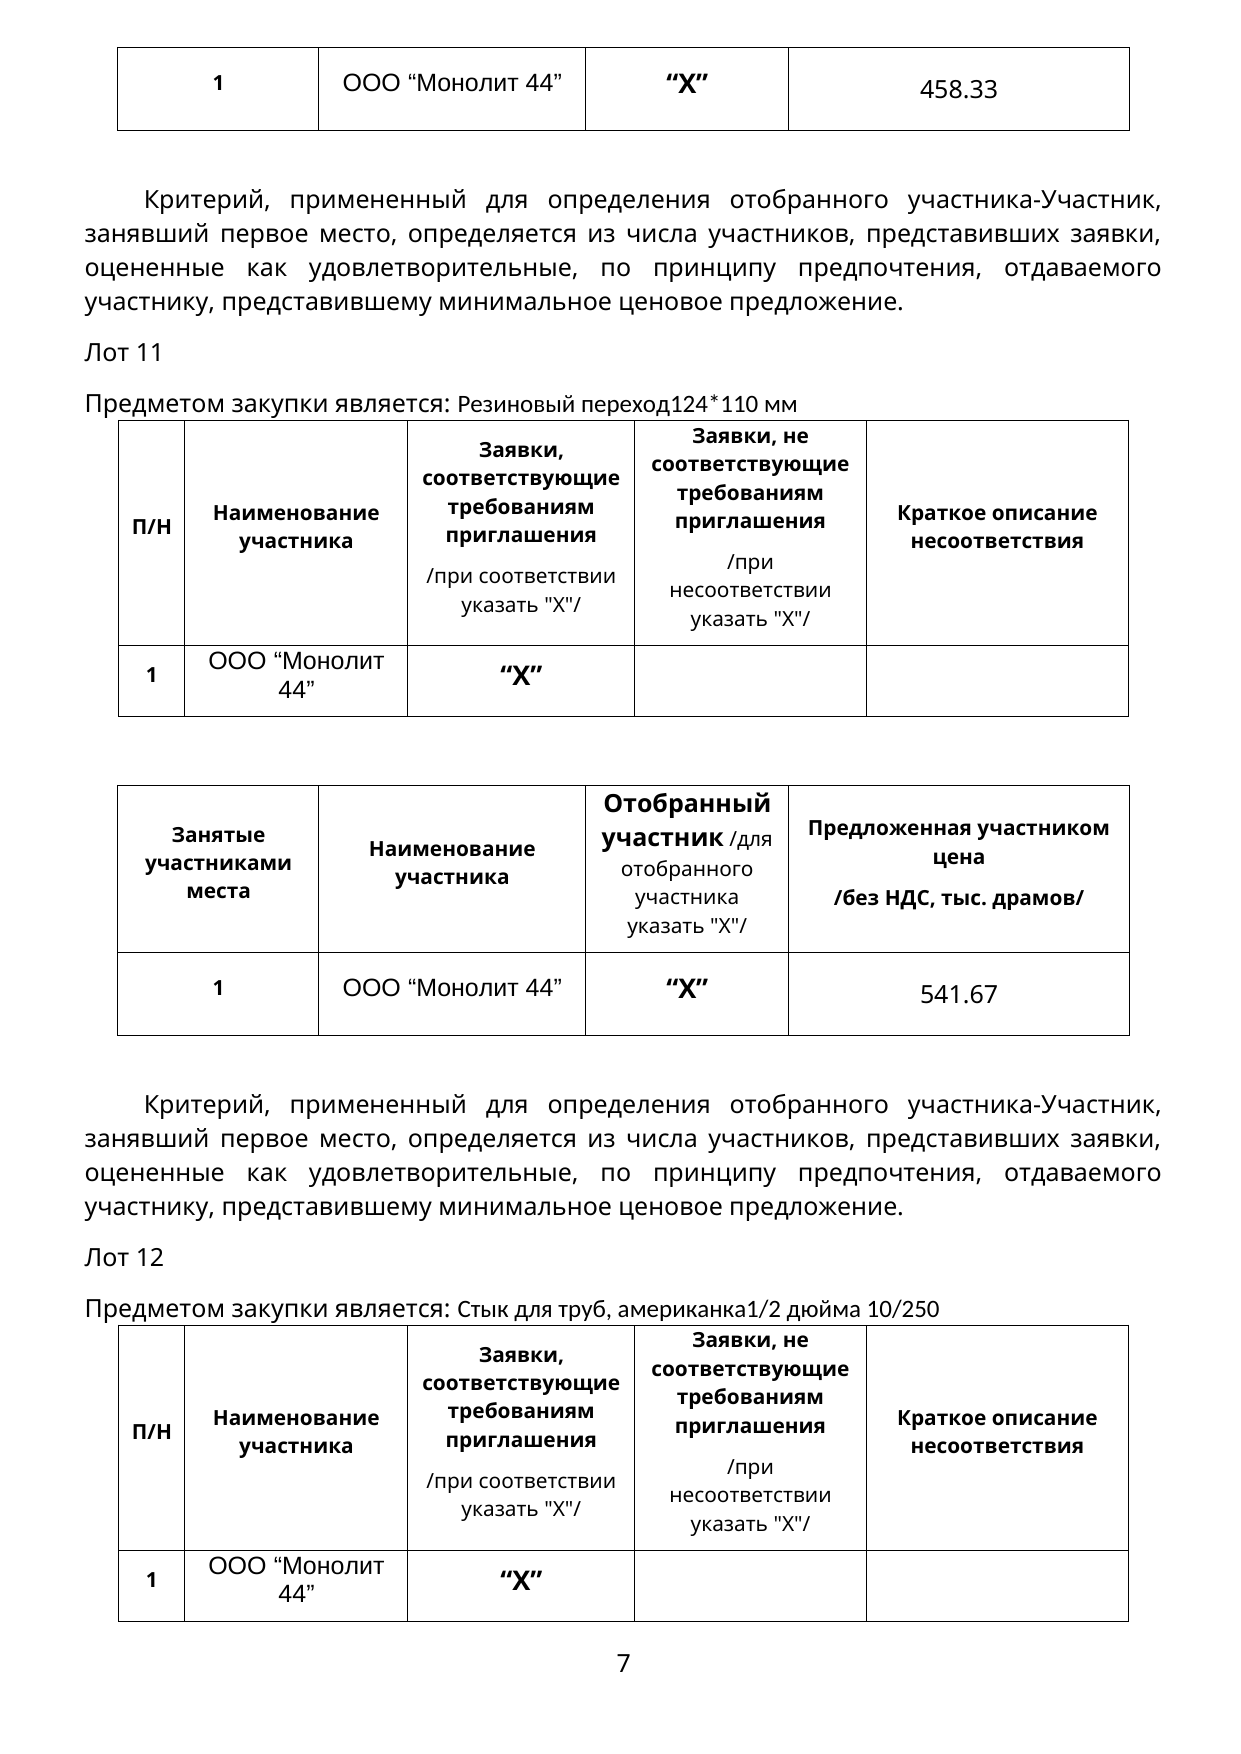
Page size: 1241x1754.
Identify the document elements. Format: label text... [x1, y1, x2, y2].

table_cell “X” [586, 48, 788, 130]
text Предметом закупки является: Стык для труб, американка1/2 дюйма 10/250 [84, 1291, 1162, 1324]
table_cell [867, 646, 1128, 716]
table_header Заявки, не соответствующие требованиям приглашения /при несоответствии указать "X"/ [635, 1326, 866, 1550]
table_header П/Н [119, 421, 184, 645]
table_header Заявки, не соответствующие требованиям приглашения /при несоответствии указать "X"/ [635, 421, 866, 645]
table_cell ООО “Монолит 44” [319, 953, 585, 1035]
table_cell 1 [118, 48, 318, 130]
table_header Наименование участника [185, 421, 407, 645]
text Лот 12 [84, 1239, 1162, 1273]
table_cell 1 [119, 646, 184, 716]
text Предметом закупки является: Резиновый переход124*110 мм [84, 386, 1162, 420]
table_header Краткое описание несоответствия [867, 421, 1128, 645]
table_cell ООО “Монолит 44” [185, 1551, 407, 1621]
table_header П/Н [119, 1326, 184, 1550]
table_header Предложенная участником цена /без НДС, тыс. драмов/ [789, 786, 1129, 952]
table_cell [635, 646, 866, 716]
table_cell [635, 1551, 866, 1621]
table_cell ООО “Монолит 44” [319, 48, 585, 130]
table_cell “X” [408, 646, 634, 716]
table_cell [867, 1551, 1128, 1621]
table_header Краткое описание несоответствия [867, 1326, 1128, 1550]
table_header Занятые участниками места [118, 786, 318, 952]
table_cell “X” [408, 1551, 634, 1621]
table_cell 1 [119, 1551, 184, 1621]
text Критерий, примененный для определения отобранного участника-Участник, занявший первое место, определяется из числа участников, представивших заявки, оцененные как удовлетворительные, по принципу предпочтения, отдаваемого участнику, представившему минимальное ценовое предложение. [84, 1087, 1162, 1223]
table_cell “X” [586, 953, 788, 1035]
table_cell 1 [118, 953, 318, 1035]
table_header Наименование участника [319, 786, 585, 952]
table_cell ООО “Монолит 44” [185, 646, 407, 716]
text Лот 11 [84, 335, 1162, 369]
table_header Отобранный участник /для отобранного участника указать "X"/ [586, 786, 788, 952]
table_header Наименование участника [185, 1326, 407, 1550]
table_header Заявки, соответствующие требованиям приглашения /при соответствии указать "X"/ [408, 1326, 634, 1550]
text Критерий, примененный для определения отобранного участника-Участник, занявший первое место, определяется из числа участников, представивших заявки, оцененные как удовлетворительные, по принципу предпочтения, отдаваемого участнику, представившему минимальное ценовое предложение. [84, 182, 1162, 318]
table_cell 541.67 [789, 953, 1129, 1035]
table_header Заявки, соответствующие требованиям приглашения /при соответствии указать "X"/ [408, 421, 634, 645]
table_cell 458.33 [789, 48, 1129, 130]
